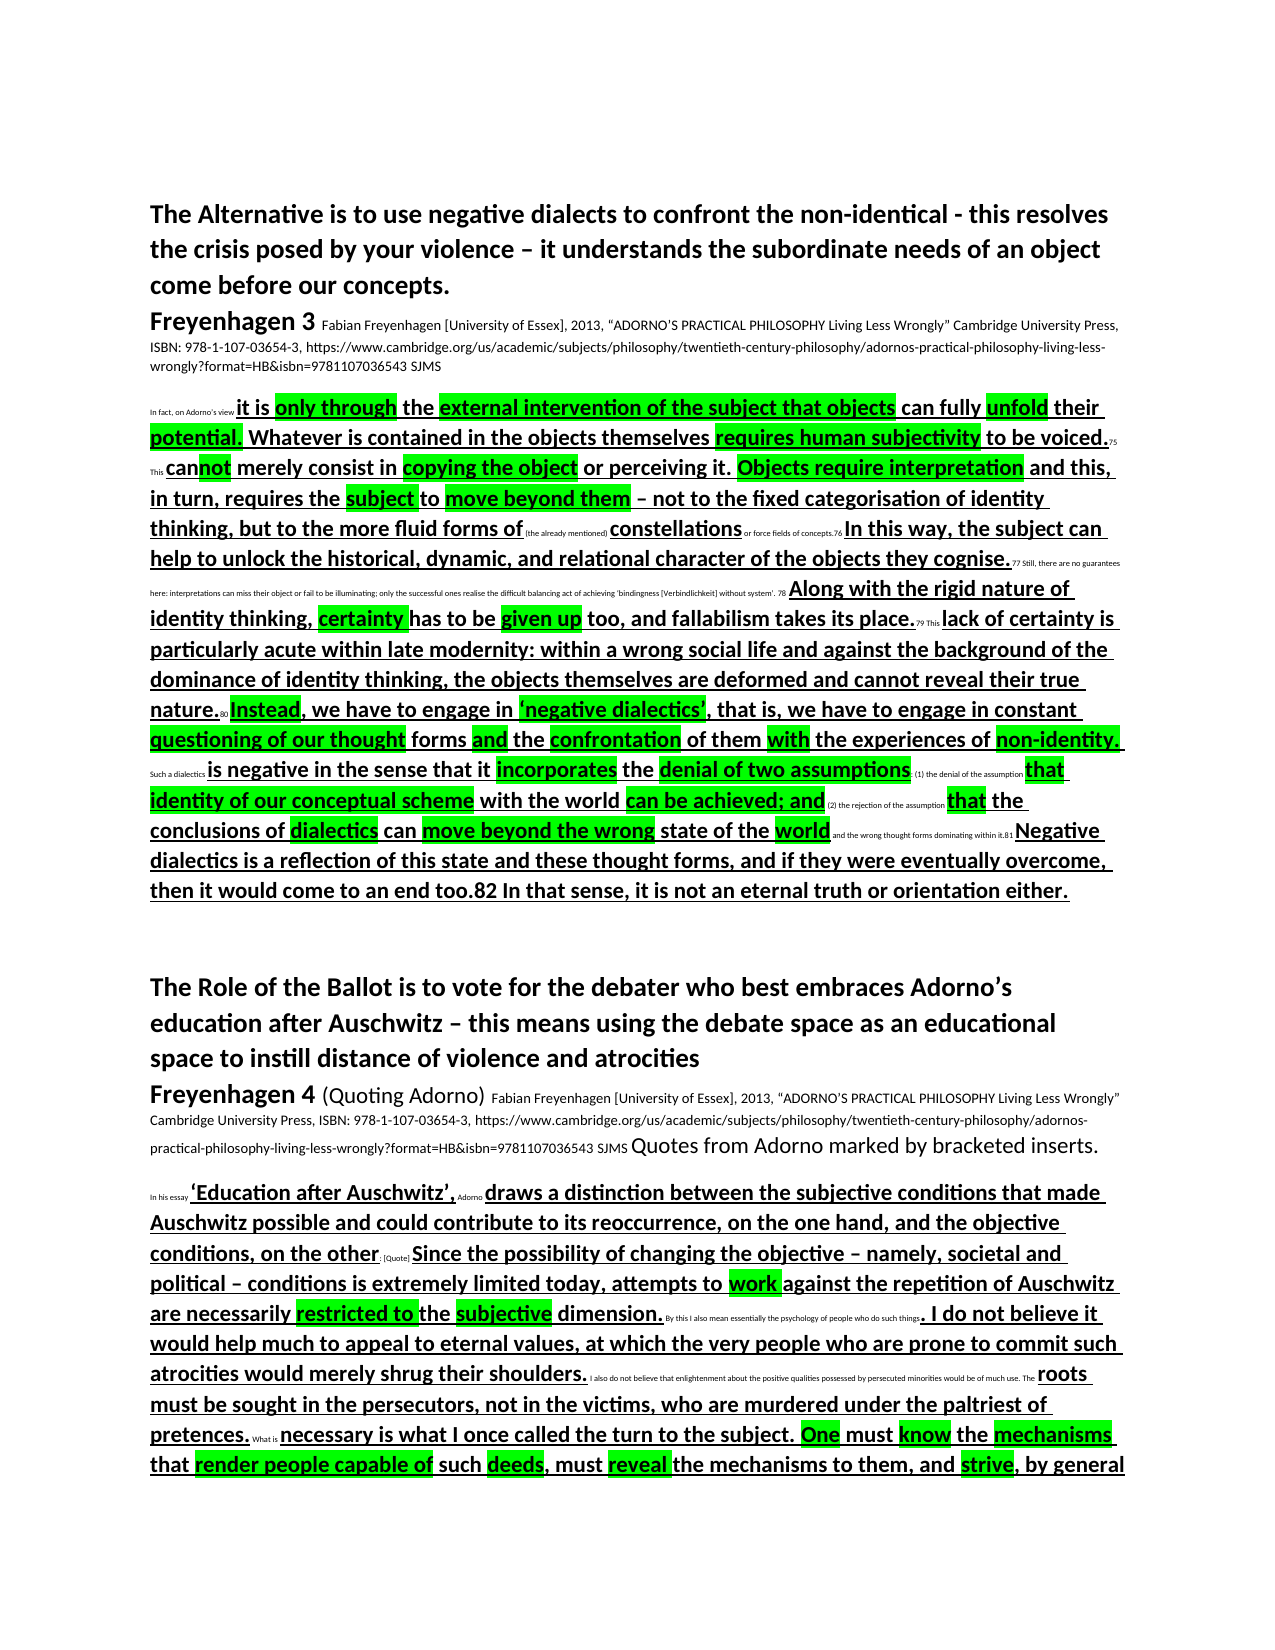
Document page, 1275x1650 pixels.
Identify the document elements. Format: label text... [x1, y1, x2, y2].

text Freyenhagen 3 Fabian Freyenhagen [University of Essex], 2013, “ADORNO’S PRACTICAL PHILOSOPHY Living Less Wrongly” Cambridge University Press, ISBN: 978-1-107-03654-3, https://www.cambridge.org/us/academic/subjects/philosophy/twentieth-century-philosophy/adornos-practical-philosophy-living-less-wrongly?format=HB&isbn=9781107036543 SJMS [150, 304, 1125, 375]
subtitle The Role of the Ballot is to vote for the debater who best embraces Adorno’s education after Auschwitz – this means using the debate space as an educational space to instill distance of violence and atrocities [150, 970, 1125, 1074]
text In fact, on Adorno’s view it is only through the external intervention of the subject that objects can fully unfold their potential. Whatever is contained in the objects themselves requires human subjectivity to be voiced.75 This cannot merely consist in copying the object or perceiving it. Objects require interpretation and this, in turn, requires the subject to move beyond them – not to the fixed categorisation of identity thinking, but to the more fluid forms of (the already mentioned) constellations or force fields of concepts.76 In this way, the subject can help to unlock the historical, dynamic, and relational character of the objects they cognise.77 Still, there are no guarantees here: interpretations can miss their object or fail to be illuminating; only the successful ones realise the difficult balancing act of achieving ‘bindingness [Verbindlichkeit] without system’. 78 Along with the rigid nature of identity thinking, certainty has to be given up too, and fallabilism takes its place.79 This lack of certainty is particularly acute within late modernity: within a wrong social life and against the background of the dominance of identity thinking, the objects themselves are deformed and cannot reveal their true nature.80 Instead, we have to engage in ‘negative dialectics’, that is, we have to engage in constant questioning of our thought forms and the confrontation of them with the experiences of non-identity. Such a dialectics is negative in the sense that it incorporates the denial of two assumptions: (1) the denial of the assumption that identity of our conceptual scheme with the world can be achieved; and (2) the rejection of the assumption that the conclusions of dialectics can move beyond the wrong state of the world and the wrong thought forms dominating within it.81 Negative dialectics is a reflection of this state and these thought forms, and if they were eventually overcome, then it would come to an end too.82 In that sense, it is not an eternal truth or orientation either. [150, 751, 1125, 904]
subtitle The Alternative is to use negative dialects to confront the non-identical - this resolves the crisis posed by your violence – it understands the subordinate needs of an object come before our concepts. [150, 197, 1125, 301]
text In fact, on Adorno’s view it is only through the external intervention of the subject that objects can fully unfold their potential. Whatever is contained in the objects themselves requires human subjectivity to be voiced.75 This cannot merely consist in copying the object or perceiving it. Objects require interpretation and this, in turn, requires the subject to move beyond them – not to the fixed categorisation of identity thinking, but to the more fluid forms of (the already mentioned) constellations or force fields of concepts.76 In this way, the subject can help to unlock the historical, dynamic, and relational character of the objects they cognise.77 Still, there are no guarantees here: interpretations can miss their object or fail to be illuminating; only the successful ones realise the difficult balancing act of achieving ‘bindingness [Verbindlichkeit] without system’. 78 Along with the rigid nature of identity thinking, certainty has to be given up too, and fallabilism takes its place.79 This lack of certainty is particularly acute within late modernity: within a wrong social life and against the background of the dominance of identity thinking, the objects themselves are deformed and cannot reveal their true nature.80 Instead, we have to engage in ‘negative dialectics’, that is, we have to engage in constant questioning of our thought forms and the confrontation of them with the experiences of non-identity. Such a dialectics is negative in the sense that it incorporates the denial of two assumptions: (1) the denial of the assumption that identity of our conceptual scheme with the world can be achieved; and (2) the rejection of the assumption that the conclusions of dialectics can move beyond the wrong state of the world and the wrong thought forms dominating within it.81 Negative dialectics is a reflection of this state and these thought forms, and if they were eventually overcome, then it would come to an end too.82 In that sense, it is not an eternal truth or orientation either. [150, 393, 1125, 749]
text Freyenhagen 4 (Quoting Adorno) Fabian Freyenhagen [University of Essex], 2013, “ADORNO’S PRACTICAL PHILOSOPHY Living Less Wrongly” Cambridge University Press, ISBN: 978-1-107-03654-3, https://www.cambridge.org/us/academic/subjects/philosophy/twentieth-century-philosophy/adornos-practical-philosophy-living-less-wrongly?format=HB&isbn=9781107036543 SJMS Quotes from Adorno marked by bracketed inserts. [150, 1077, 1125, 1159]
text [150, 1178, 1125, 1474]
